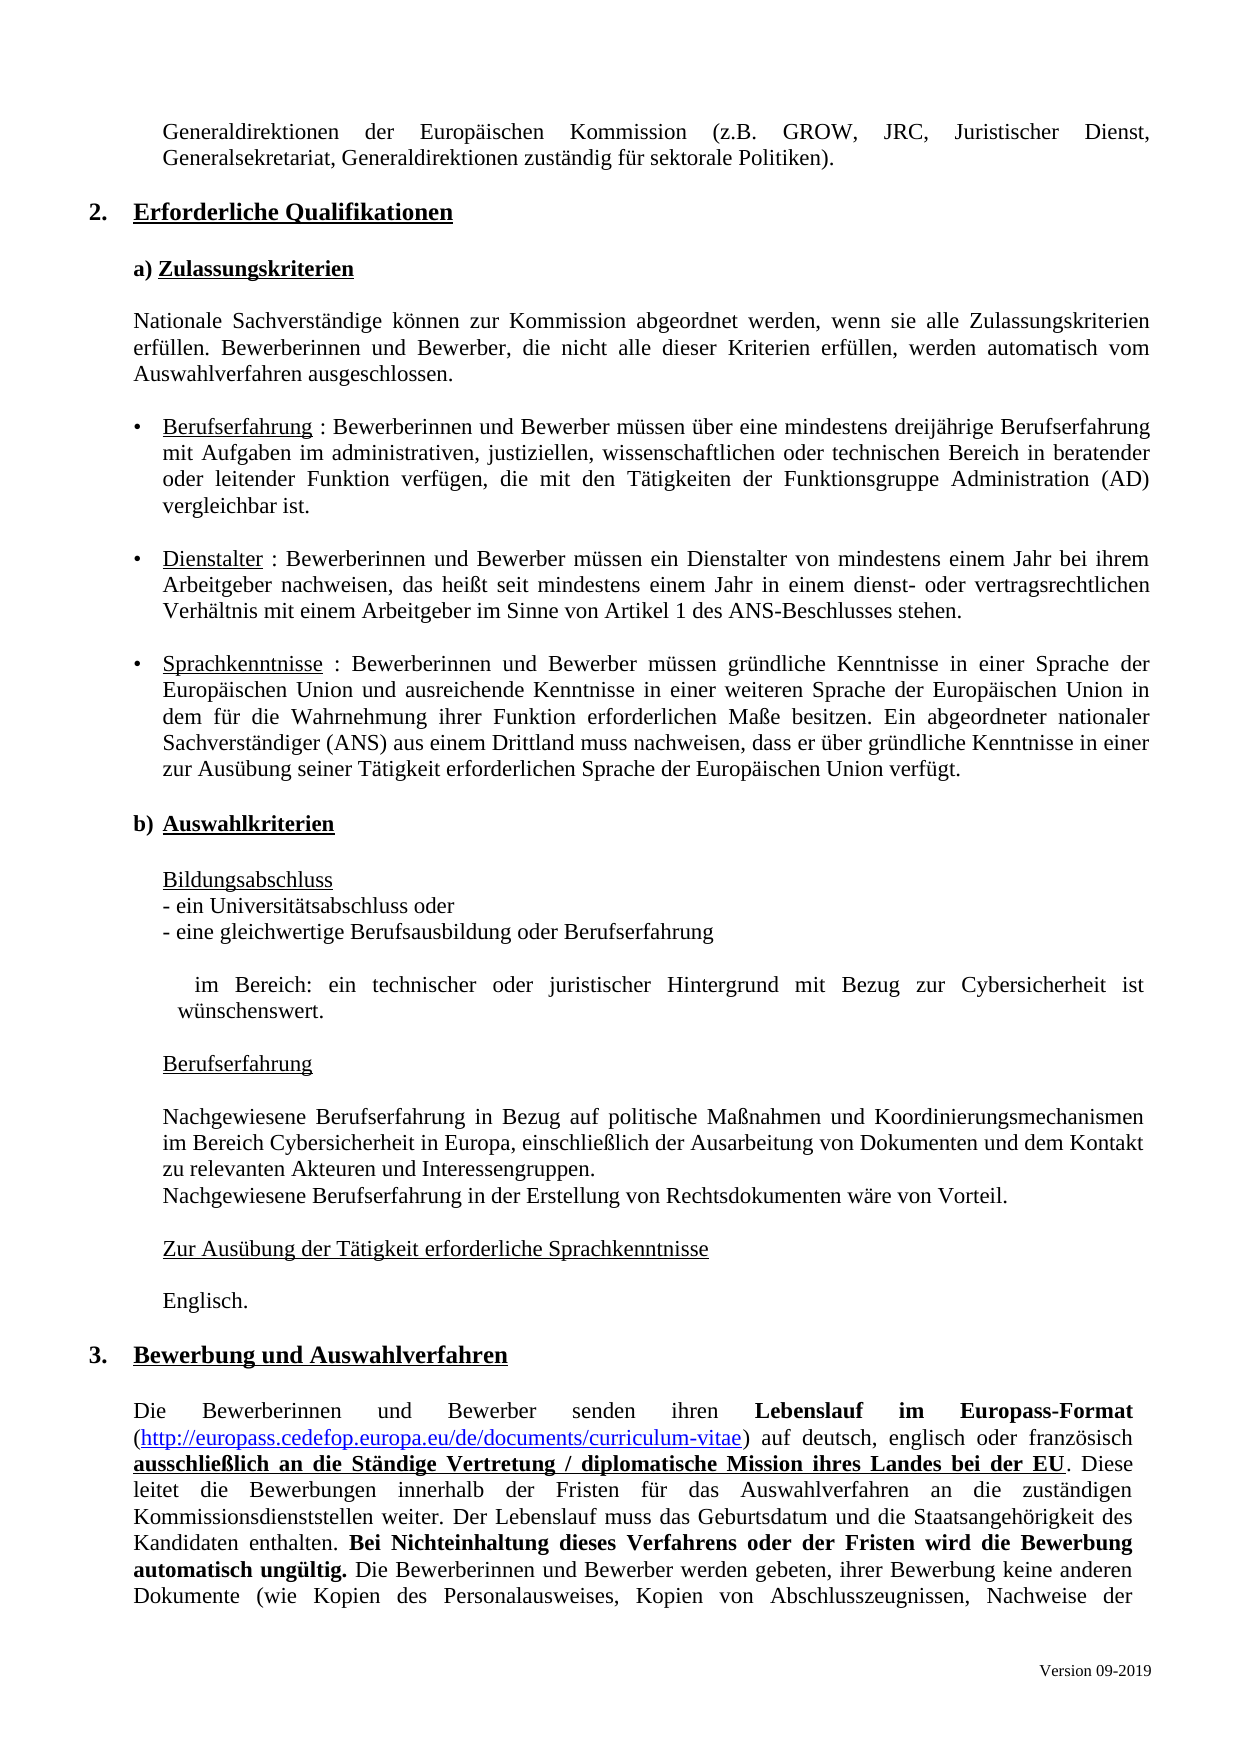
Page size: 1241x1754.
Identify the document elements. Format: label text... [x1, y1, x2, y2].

text - ein Universitätsabschluss oder [162, 892, 1014, 918]
text Englisch. [162, 1287, 1145, 1314]
text • Dienstalter : Bewerberinnen und Bewerber müssen ein Dienstalter von mindestens einem Jahr bei ihrem Arbeitgeber nachweisen, das heißt seit mindestens einem Jahr in einem dienst- oder vertragsrechtlichen Verhältnis mit einem Arbeitgeber im Sinne von Artikel 1 des ANS-Beschlusses stehen. [133, 544, 1152, 624]
text 2. Erforderliche Qualifikationen [89, 197, 1152, 226]
text im Bereich: ein technischer oder juristischer Hintergrund mit Bezug zur Cybersicherheit ist wünschenswert. [162, 971, 1145, 1024]
text • Sprachkenntnisse : Bewerberinnen und Bewerber müssen gründliche Kenntnisse in einer Sprache der Europäischen Union und ausreichende Kenntnisse in einer weiteren Sprache der Europäischen Union in dem für die Wahrnehmung ihrer Funktion erforderlichen Maße besitzen. Ein abgeordneter nationaler Sachverständiger (ANS) aus einem Drittland muss nachweisen, dass er über gründliche Kenntnisse in einer zur Ausübung seiner Tätigkeit erforderlichen Sprache der Europäischen Union verfügt. [133, 650, 1152, 782]
text Berufserfahrung [162, 1050, 1145, 1076]
list Nachgewiesene Berufserfahrung in Bezug auf politische Maßnahmen und Koordinierungsmechanismen im Bereich Cybersicherheit in Europa, einschließlich der Ausarbeitung von Dokumenten und dem Kontakt zu relevanten Akteuren und Interessengruppen. [162, 1103, 1145, 1182]
text Bildungsabschluss [162, 866, 1145, 892]
text - eine gleichwertige Berufsausbildung oder Berufserfahrung [162, 918, 1014, 945]
text 3. Bewerbung und Auswahlverfahren [89, 1340, 1152, 1369]
text • Berufserfahrung : Bewerberinnen und Bewerber müssen über eine mindestens dreijährige Berufserfahrung mit Aufgaben im administrativen, justiziellen, wissenschaftlichen oder technischen Bereich in beratender oder leitender Funktion verfügen, die mit den Tätigkeiten der Funktionsgruppe Administration (AD) vergleichbar ist. [133, 413, 1152, 518]
text a) Zulassungskriterien [133, 255, 1152, 281]
text b) Auswahlkriterien [133, 811, 1014, 837]
text Nationale Sachverständige können zur Kommission abgeordnet werden, wenn sie alle Zulassungskriterien erfüllen. Bewerberinnen und Bewerber, die nicht alle dieser Kriterien erfüllen, werden automatisch vom Auswahlverfahren ausgeschlossen. [133, 307, 1152, 386]
list Nachgewiesene Berufserfahrung in der Erstellung von Rechtsdokumenten wäre von Vorteil. [162, 1182, 1145, 1208]
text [133, 1397, 1133, 1608]
text Zur Ausübung der Tätigkeit erforderliche Sprachkenntnisse [162, 1234, 1145, 1261]
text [133, 118, 1152, 171]
